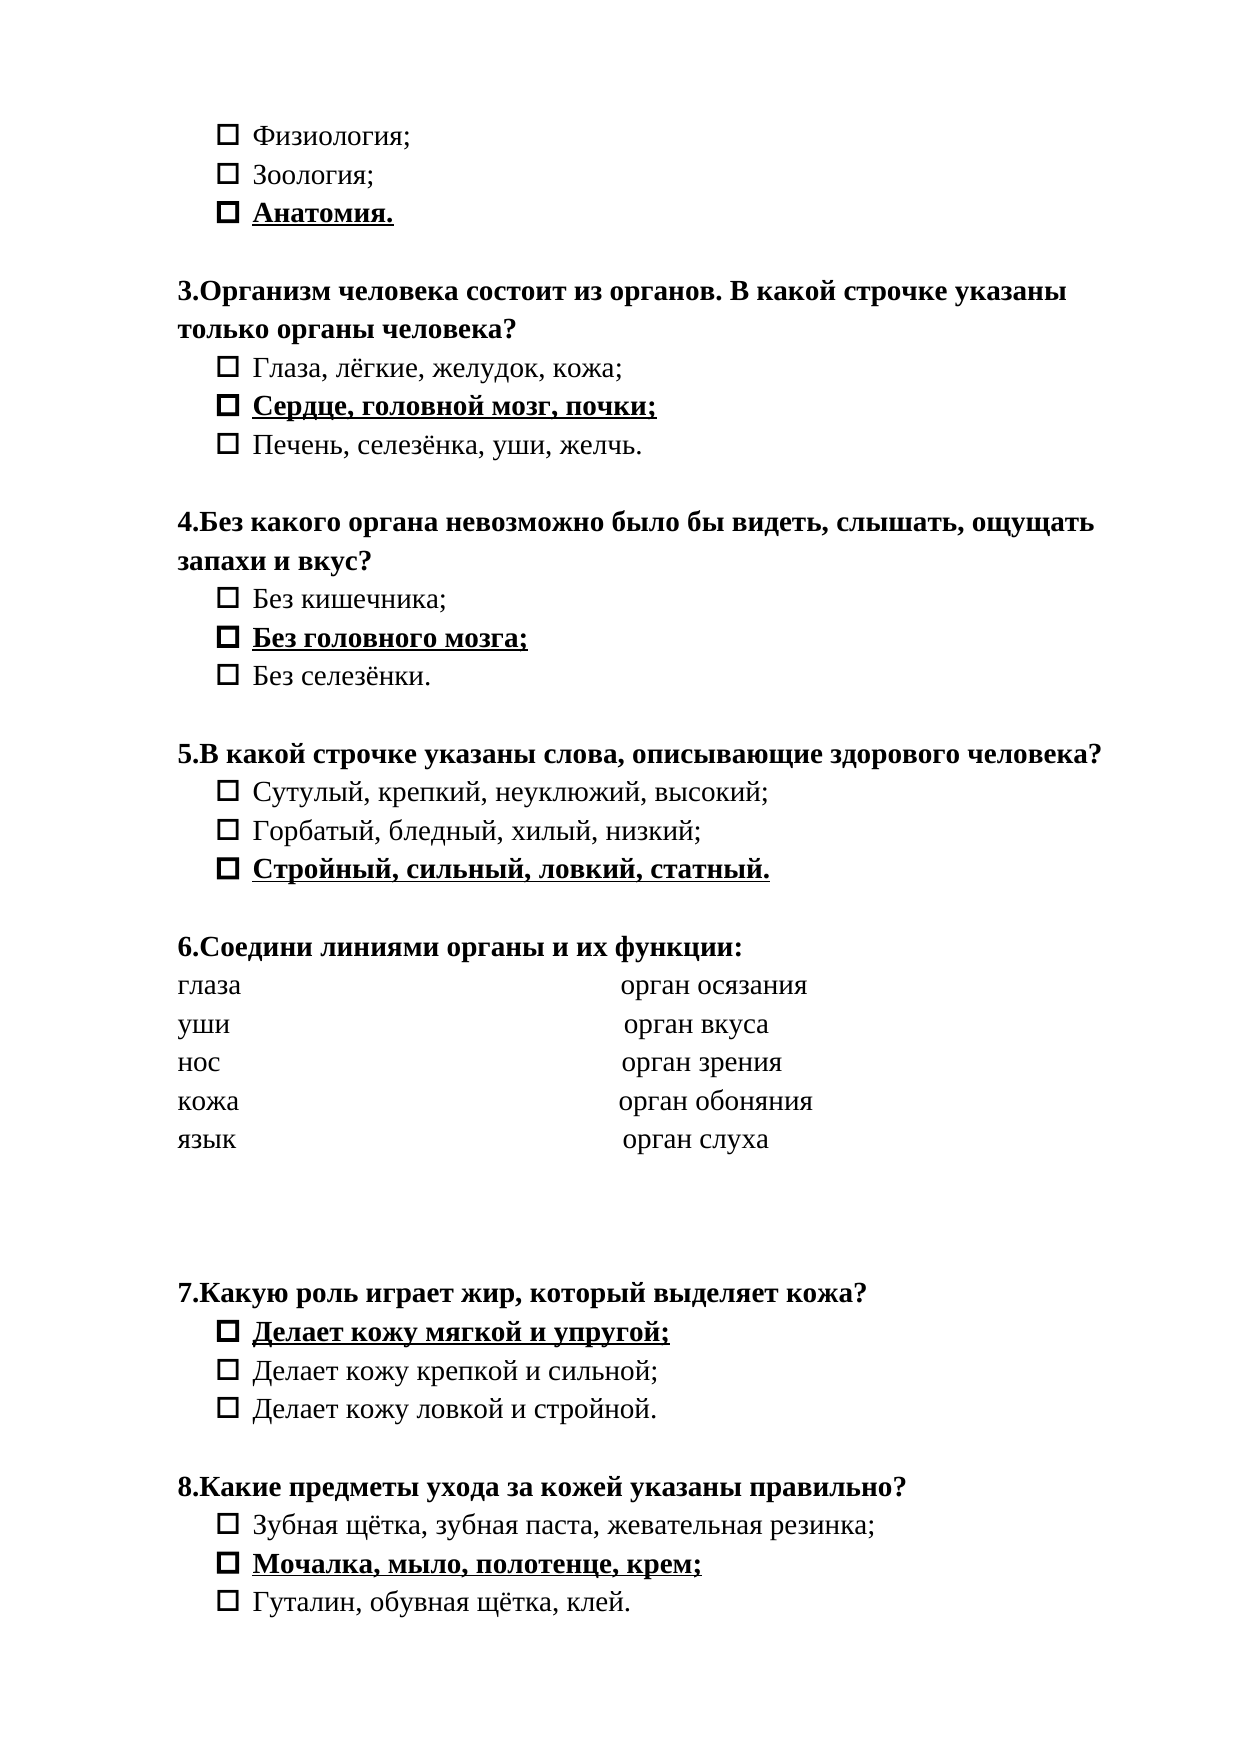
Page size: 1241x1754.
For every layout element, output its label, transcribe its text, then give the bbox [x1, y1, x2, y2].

text 6.Соедини линиями органы и их функции: [177, 929, 1152, 962]
list Глаза, лёгкие, желудок, кожа; [215, 350, 1152, 383]
list Зоология; [215, 157, 1152, 190]
text 3.Организм человека состоит из органов. В какой строчке указаны только органы человека? [177, 273, 1152, 345]
list Без головного мозга; [215, 620, 1152, 653]
list Сутулый, крепкий, неуклюжий, высокий; [215, 774, 1152, 808]
list Делает кожу крепкой и сильной; [215, 1353, 1152, 1386]
list Стройный, сильный, ловкий, статный. [215, 852, 1152, 885]
list Зубная щётка, зубная паста, жевательная резинка; [215, 1507, 1152, 1541]
list Печень, селезёнка, уши, желчь. [215, 427, 1152, 461]
text 4.Без какого органа невозможно было бы видеть, слышать, ощущать запахи и вкус? [177, 504, 1152, 576]
list Анатомия. [215, 195, 1152, 229]
text уши орган вкуса [177, 1006, 1152, 1039]
text 5.В какой строчке указаны слова, описывающие здорового человека? [177, 736, 1152, 769]
text глаза орган осязания [177, 967, 1152, 1001]
list Мочалка, мыло, полотенце, крем; [215, 1546, 1152, 1579]
list Без кишечника; [215, 581, 1152, 615]
text язык орган слуха [177, 1121, 1152, 1155]
list Сердце, головной мозг, почки; [215, 388, 1152, 422]
list Без селезёнки. [215, 658, 1152, 692]
list Физиология; [215, 118, 1152, 152]
text 7.Какую роль играет жир, который выделяет кожа? [177, 1276, 1152, 1309]
text кожа орган обоняния [177, 1083, 1152, 1116]
text нос орган зрения [177, 1044, 1152, 1078]
list Делает кожу ловкой и стройной. [215, 1391, 1152, 1425]
list Гуталин, обувная щётка, клей. [215, 1584, 1152, 1618]
list Делает кожу мягкой и упругой; [215, 1314, 1152, 1348]
list Горбатый, бледный, хилый, низкий; [215, 813, 1152, 847]
text 8.Какие предметы ухода за кожей указаны правильно? [177, 1469, 1152, 1502]
